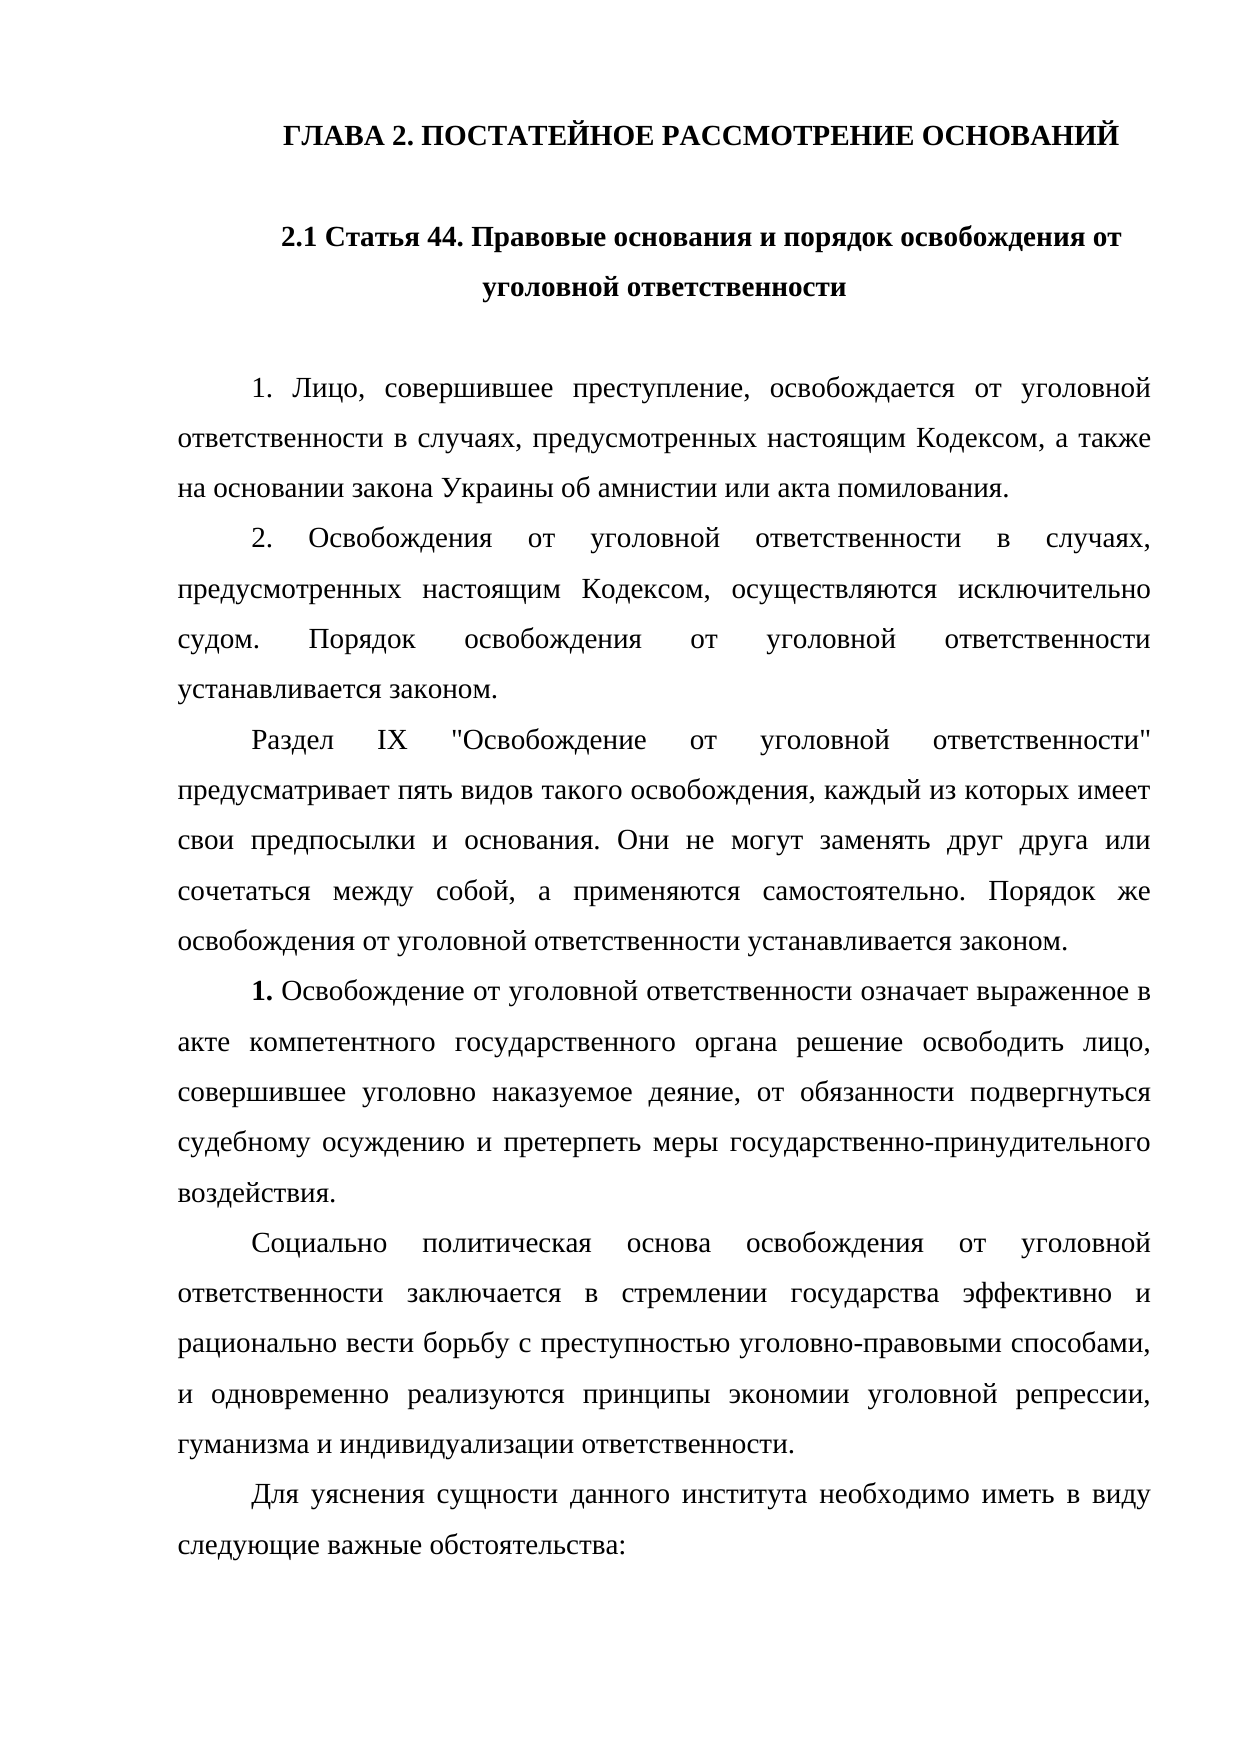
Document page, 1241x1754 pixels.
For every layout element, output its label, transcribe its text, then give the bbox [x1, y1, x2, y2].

text 1. Лицо, совершившее преступление, освобождается от уголовной ответственности в случаях, предусмотренных настоящим Кодексом, а также на основании закона Украины об амнистии или акта помилования. [177, 370, 1152, 504]
text 2. Освобождения от уголовной ответственности в случаях, предусмотренных настоящим Кодексом, осуществляются исключительно судом. Порядок освобождения от уголовной ответственности устанавливается законом. [177, 521, 1152, 705]
text Глава 2. Постатейное рассмотрение оснований [177, 118, 1152, 152]
text 2.1 Статья 44. Правовые основания и порядок освобождения от уголовной ответственности [177, 219, 1152, 303]
text Социально политическая основа освобождения от уголовной ответственности заключается в стремлении государства эффективно и рационально вести борьбу с преступностью уголовно-правовыми способами, и одновременно реализуются принципы экономии уголовной репрессии, гуманизма и индивидуализации ответственности. [177, 1225, 1152, 1460]
text 1. Освобождение от уголовной ответственности означает выраженное в акте компетентного государственного органа решение освободить лицо, совершившее уголовно наказуемое деяние, от обязанности подвергнуться судебному осуждению и претерпеть меры государственно-принудительного воздействия. [177, 973, 1152, 1208]
text Для уяснения сущности данного института необходимо иметь в виду следующие важные обстоятельства: [177, 1477, 1152, 1560]
title Раздел IX "Освобождение от уголовной ответственности" предусматривает пять видов такого освобождения, каждый из которых имеет свои предпосылки и основания. Они не могут заменять друг друга или сочетаться между собой, а применяются самостоятельно. Порядок же освобождения от уголовной ответственности устанавливается законом. [177, 722, 1152, 957]
